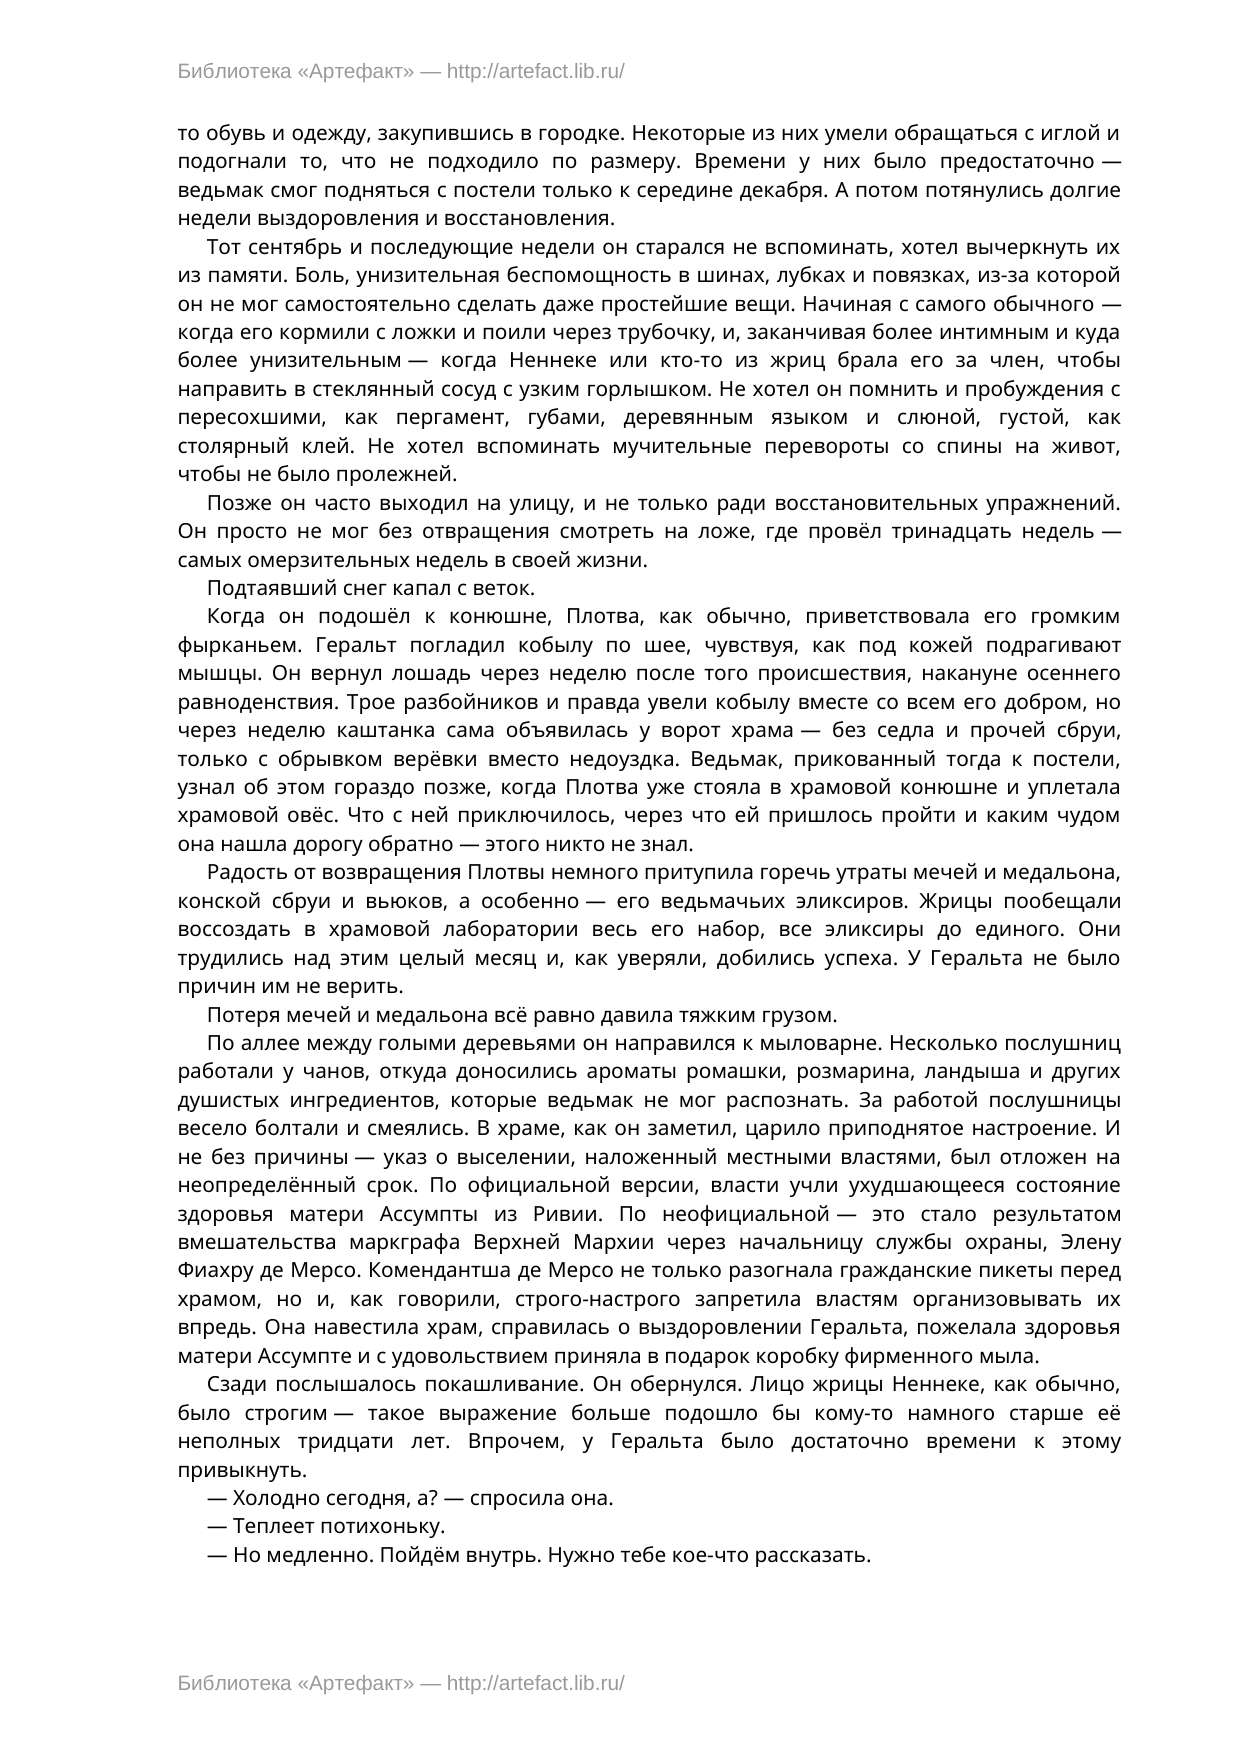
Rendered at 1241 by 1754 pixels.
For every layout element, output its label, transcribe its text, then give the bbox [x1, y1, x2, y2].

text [177, 118, 1122, 232]
text Когда он подошёл к конюшне, Плотва, как обычно, приветствовала его громким фырканьем. Геральт погладил кобылу по шее, чувствуя, как под кожей подрагивают мышцы. Он вернул лошадь через неделю после того происшествия, накануне осеннего равноденствия. Трое разбойников и правда увели кобылу вместе со всем его добром, но через неделю каштанка сама объявилась у ворот храма — без седла и прочей сбруи, только с обрывком верёвки вместо недоуздка. Ведьмак, прикованный тогда к постели, узнал об этом гораздо позже, когда Плотва уже стояла в храмовой конюшне и уплетала храмовой овёс. Что с ней приключилось, через что ей пришлось пройти и каким чудом она нашла дорогу обратно — этого никто не знал. [177, 602, 1122, 857]
text Тот сентябрь и последующие недели он старался не вспоминать, хотел вычеркнуть их из памяти. Боль, унизительная беспомощность в шинах, лубках и повязках, из-за которой он не мог самостоятельно сделать даже простейшие вещи. Начиная с самого обычного — когда его кормили с ложки и поили через трубочку, и, заканчивая более интимным и куда более унизительным — когда Неннеке или кто-то из жриц брала его за член, чтобы направить в стеклянный сосуд с узким горлышком. Не хотел он помнить и пробуждения с пересохшими, как пергамент, губами, деревянным языком и слюной, густой, как столярный клей. Не хотел вспоминать мучительные перевороты со спины на живот, чтобы не было пролежней. [177, 232, 1122, 488]
text Подтаявший снег капал с веток. [177, 573, 1122, 602]
text — Теплеет потихоньку. [177, 1512, 1122, 1540]
text Радость от возвращения Плотвы немного притупила горечь утраты мечей и медальона, конской сбруи и вьюков, а особенно — его ведьмачьих эликсиров. Жрицы пообещали воссоздать в храмовой лаборатории весь его набор, все эликсиры до единого. Они трудились над этим целый месяц и, как уверяли, добились успеха. У Геральта не было причин им не верить. [177, 857, 1122, 1000]
text Потеря мечей и медальона всё равно давила тяжким грузом. [177, 1000, 1122, 1028]
text — Но медленно. Пойдём внутрь. Нужно тебе кое-что рассказать. [177, 1540, 1122, 1568]
text По аллее между голыми деревьями он направился к мыловарне. Несколько послушниц работали у чанов, откуда доносились ароматы ромашки, розмарина, ландыша и других душистых ингредиентов, которые ведьмак не мог распознать. За работой послушницы весело болтали и смеялись. В храме, как он заметил, царило приподнятое настроение. И не без причины — указ о выселении, наложенный местными властями, был отложен на неопределённый срок. По официальной версии, власти учли ухудшающееся состояние здоровья матери Ассумпты из Ривии. По неофициальной — это стало результатом вмешательства маркграфа Верхней Мархии через начальницу службы охраны, Элену Фиахру де Мерсо. Комендантша де Мерсо не только разогнала гражданские пикеты перед храмом, но и, как говорили, строго-настрого запретила властям организовывать их впредь. Она навестила храм, справилась о выздоровлении Геральта, пожелала здоровья матери Ассумпте и с удовольствием приняла в подарок коробку фирменного мыла. [177, 1028, 1122, 1369]
text — Холодно сегодня, а? — спросила она. [177, 1483, 1122, 1512]
text Позже он часто выходил на улицу, и не только ради восстановительных упражнений. Он просто не мог без отвращения смотреть на ложе, где провёл тринадцать недель — самых омерзительных недель в своей жизни. [177, 488, 1122, 573]
text Сзади послышалось покашливание. Он обернулся. Лицо жрицы Неннеке, как обычно, было строгим — такое выражение больше подошло бы кому-то намного старше её неполных тридцати лет. Впрочем, у Геральта было достаточно времени к этому привыкнуть. [177, 1369, 1122, 1483]
